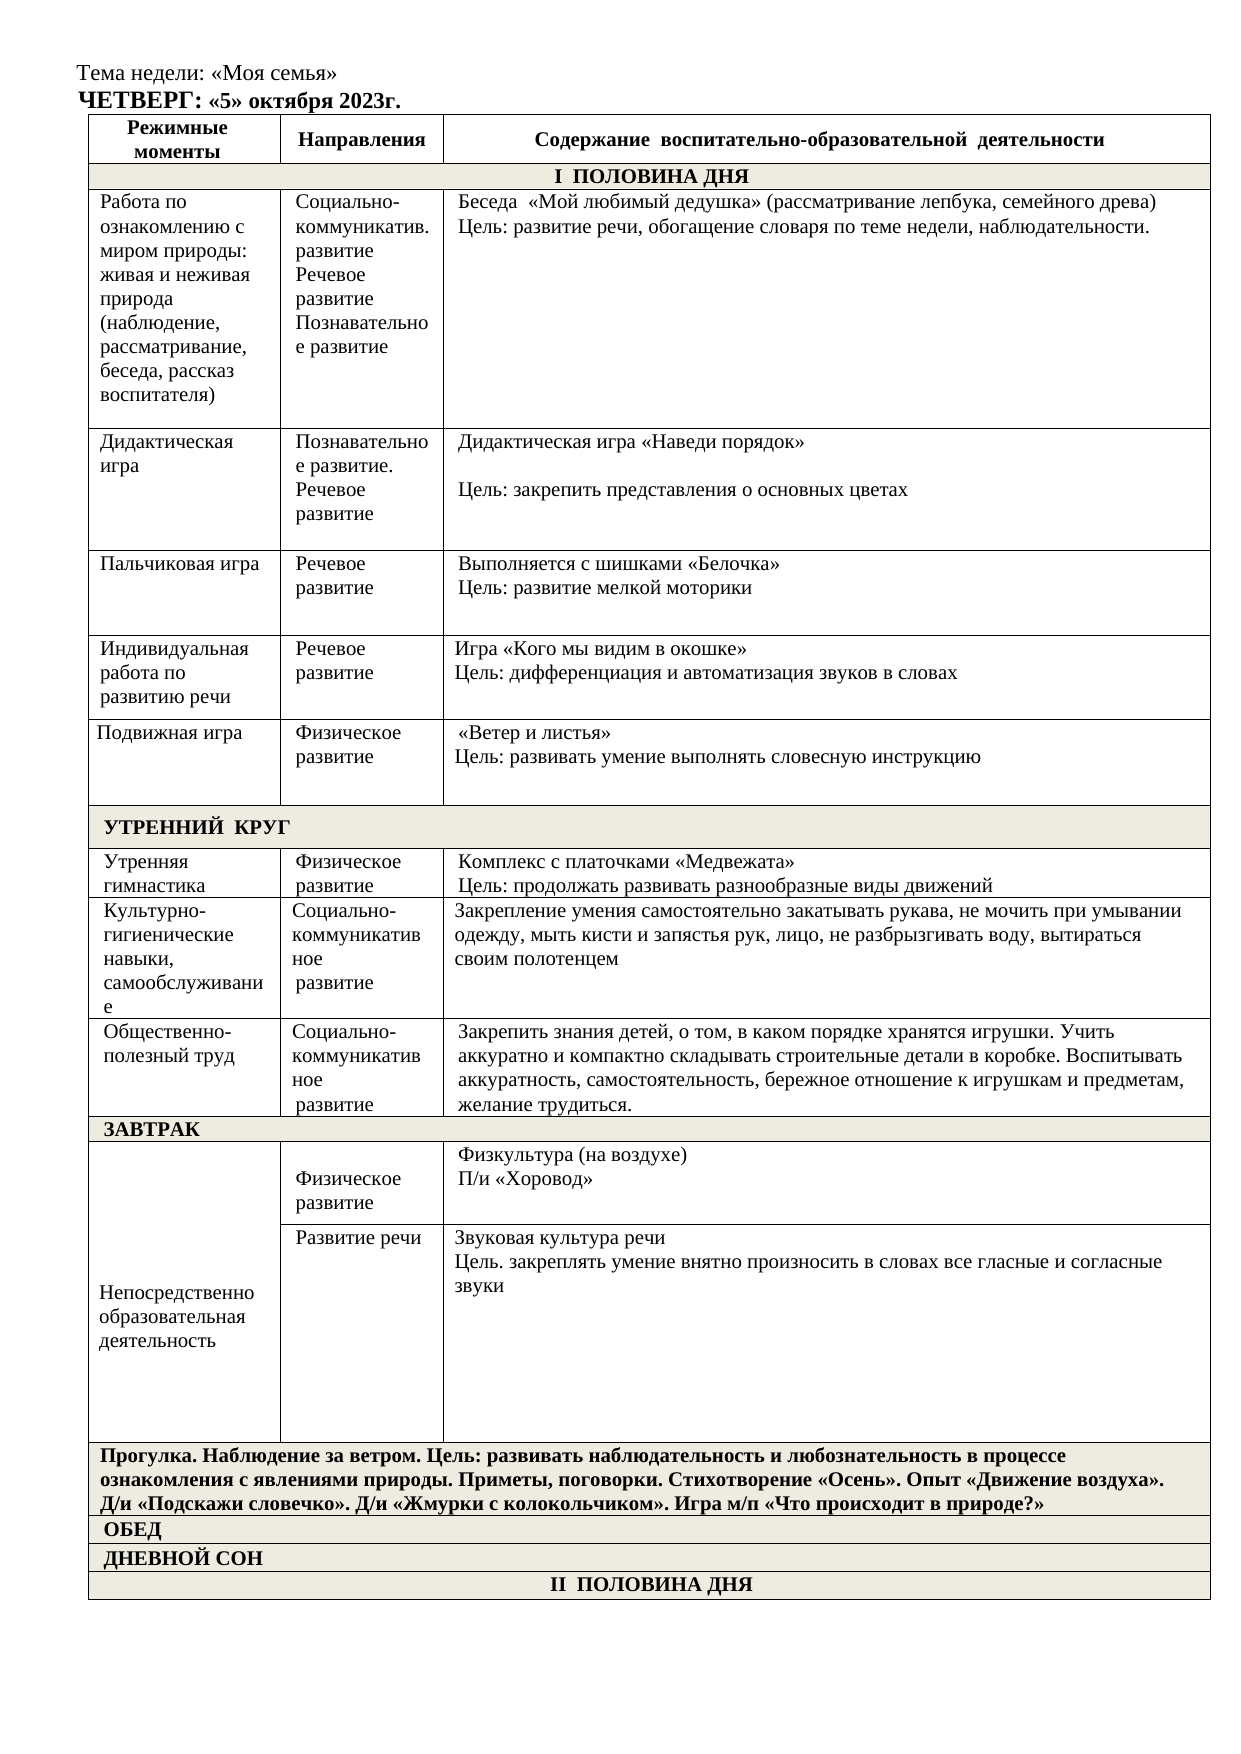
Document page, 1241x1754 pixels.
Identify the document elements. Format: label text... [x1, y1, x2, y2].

table_cell УТРЕННИЙ КРУГ [89, 806, 1210, 848]
table_cell Речевое развитие [281, 636, 443, 719]
table_cell ОБЕД [89, 1516, 1210, 1543]
table_cell Закрепление умения самостоятельно закатывать рукава, не мочить при умывании одежду, мыть кисти и запястья рук, лицо, не разбрызгивать воду, вытираться своим полотенцем [444, 898, 1210, 1018]
table_cell Физическое развитие [281, 1142, 443, 1224]
table_cell Пальчиковая игра [89, 551, 280, 635]
table_cell Речевое развитие [281, 551, 443, 635]
table_cell Прогулка. Наблюдение за ветром. Цель: развивать наблюдательность и любознательность в процессе ознакомления с явлениями природы. Приметы, поговорки. Стихотворение «Осень». Опыт «Движение воздуха». Д/и «Подскажи словечко». Д/и «Жмурки с колокольчиком». Игра м/п «Что происходит в природе?» [89, 1443, 1210, 1515]
table_cell Беседа «Мой любимый дедушка» (рассматривание лепбука, семейного древа) Цель: развитие речи, обогащение словаря по теме недели, наблюдательности. [444, 190, 1210, 428]
table_cell Звуковая культура речи Цель. закреплять умение внятно произносить в словах все гласные и согласные звуки [444, 1225, 1210, 1442]
table_cell Закрепить знания детей, о том, в каком порядке хранятся игрушки. Учить аккуратно и компактно складывать строительные детали в коробке. Воспитывать аккуратность, самостоятельность, бережное отношение к игрушкам и предметам, желание трудиться. [444, 1019, 1210, 1116]
table_cell Индивидуальная работа по развитию речи [89, 636, 280, 719]
table_cell Комплекс с платочками «Медвежата» Цель: продолжать развивать разнообразные виды движений [444, 849, 1210, 897]
table_cell ДНЕВНОЙ СОН [89, 1544, 1210, 1571]
table_cell Физическое развитие [281, 849, 443, 897]
table_cell Дидактическая игра [89, 429, 280, 549]
table_cell Познавательное развитие. Речевое развитие [281, 429, 443, 549]
table_cell Социально-коммуникативное развитие [281, 898, 443, 1018]
table_cell Физкультура (на воздухе) П/и «Хоровод» [444, 1142, 1210, 1224]
table_cell ЗАВТРАК [89, 1117, 1210, 1141]
table_cell Общественно-полезный труд [89, 1019, 280, 1116]
table_cell Социально-коммуникативное развитие [281, 1019, 443, 1116]
table_cell Утренняя гимнастика [89, 849, 280, 897]
table_cell Игра «Кого мы видим в окошке» Цель: дифференциация и автоматизация звуков в словах [444, 636, 1210, 719]
table_cell Выполняется с шишками «Белочка» Цель: развитие мелкой моторики [444, 551, 1210, 635]
table_cell Развитие речи [281, 1225, 443, 1442]
table_cell Культурно-гигиенические навыки, самообслуживание [89, 898, 280, 1018]
table_cell Работа по ознакомлению с миром природы: живая и неживая природа (наблюдение, рассматривание, беседа, рассказ воспитателя) [89, 190, 280, 428]
text ЧЕТВЕРГ: «5» октября 2023г. [59, 85, 1152, 114]
table_cell «Ветер и листья» Цель: развивать умение выполнять словесную инструкцию [444, 720, 1210, 805]
table_cell II ПОЛОВИНА ДНЯ [89, 1572, 1210, 1599]
table_header Режимные моменты [89, 115, 280, 163]
table_cell Дидактическая игра «Наведи порядок» Цель: закрепить представления о основных цветах [444, 429, 1210, 549]
table_cell Физическое развитие [281, 720, 443, 805]
table_cell Непосредственно образовательная деятельность [89, 1142, 280, 1442]
table_cell Подвижная игра [89, 720, 280, 805]
table_header Направления [281, 115, 443, 163]
table_header Содержание воспитательно-образовательной деятельности [444, 115, 1210, 163]
text Тема недели: «Моя семья» [59, 59, 1152, 85]
table_cell I ПОЛОВИНА ДНЯ [89, 164, 1210, 188]
table_cell Социально-коммуникатив. развитие Речевое развитие Познавательное развитие [281, 190, 443, 428]
